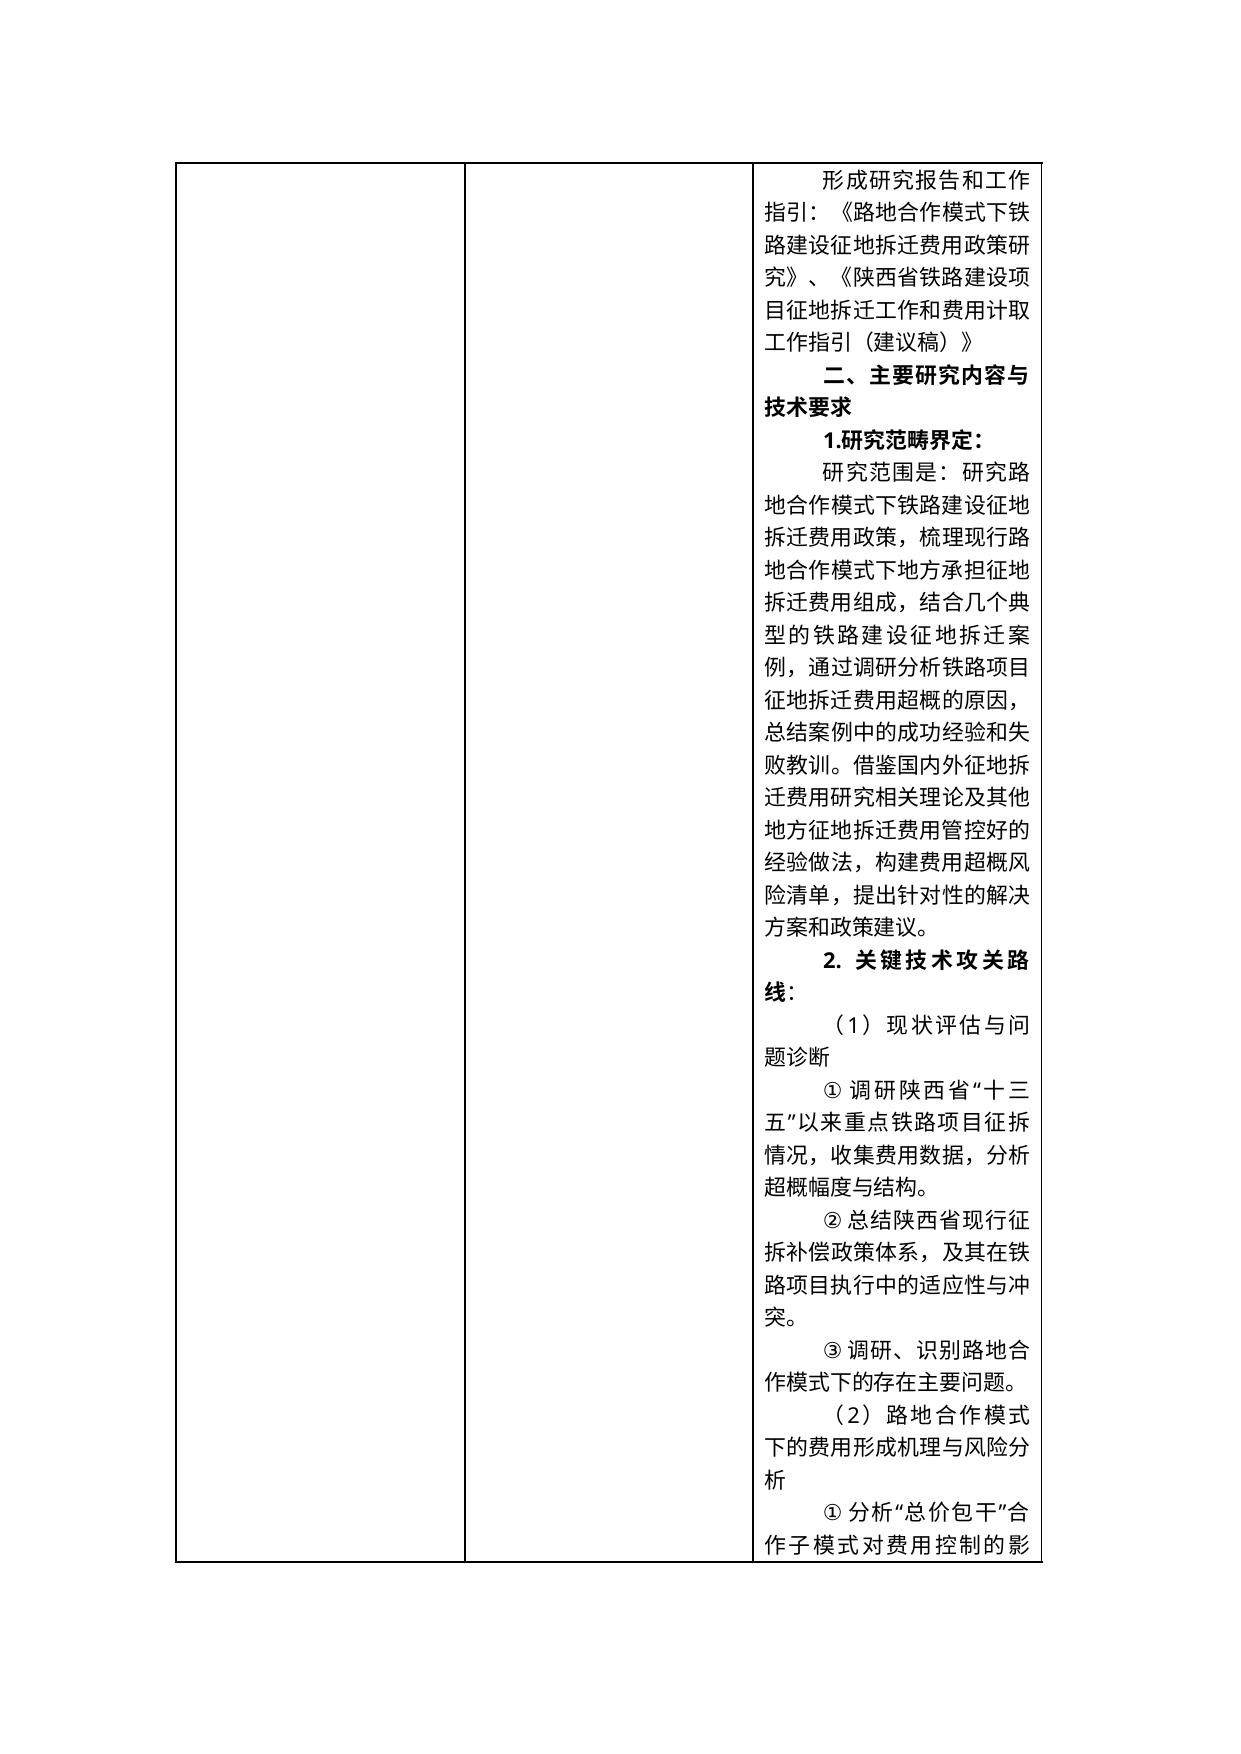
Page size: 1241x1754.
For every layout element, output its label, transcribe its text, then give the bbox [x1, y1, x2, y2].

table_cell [754, 164, 1041, 1561]
table_cell 1 [177, 164, 464, 1561]
table_cell [466, 164, 752, 1561]
